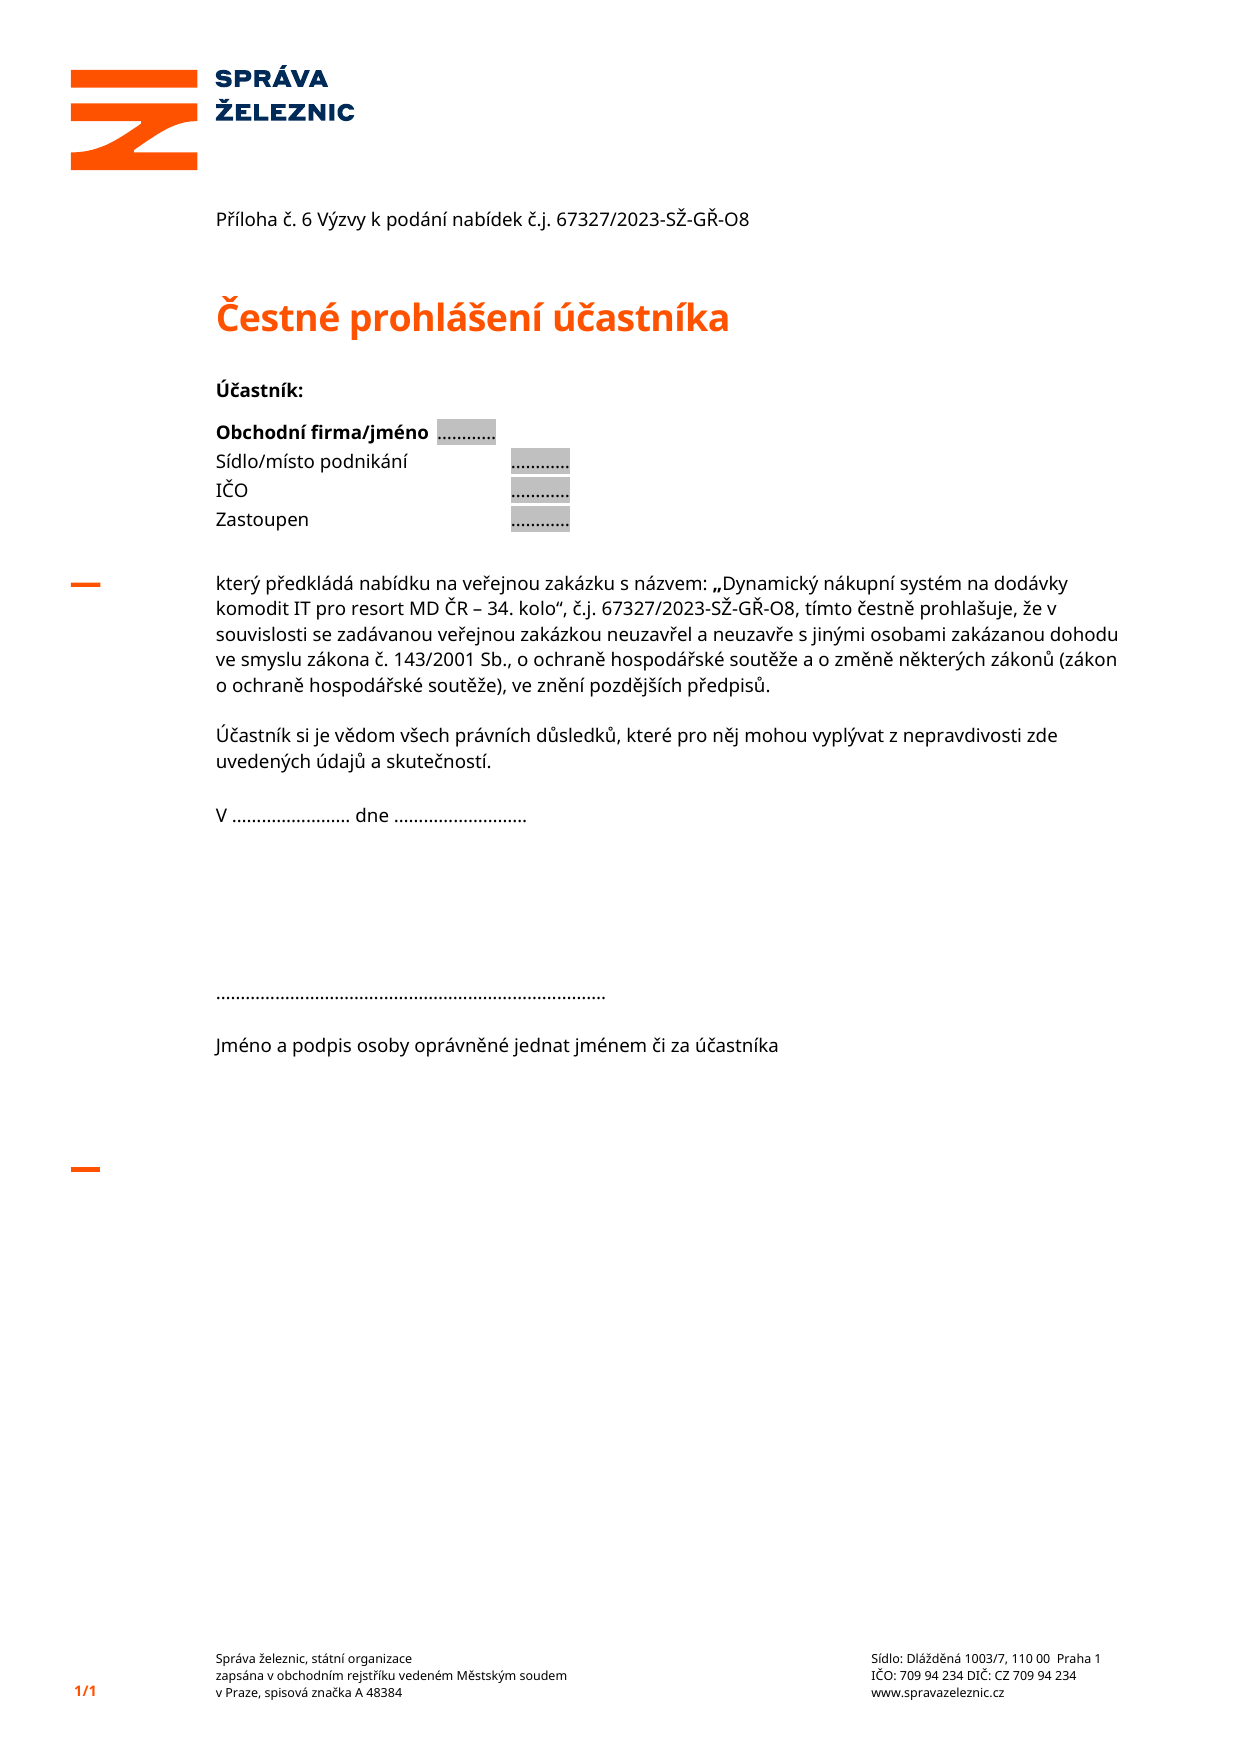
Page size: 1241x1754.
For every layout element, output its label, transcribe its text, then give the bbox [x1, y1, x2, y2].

text Příloha č. 6 Výzvy k podání nabídek č.j. 67327/2023-SŽ-GŘ-O8 [216, 207, 1122, 232]
text IČO ………… [216, 474, 1122, 503]
text který předkládá nabídku na veřejnou zakázku s názvem: „Dynamický nákupní systém na dodávky komodit IT pro resort MD ČR – 34. kolo“, č.j. 67327/2023-SŽ-GŘ-O8, tímto čestně prohlašuje, že v souvislosti se zadávanou veřejnou zakázkou neuzavřel a neuzavře s jinými osobami zakázanou dohodu ve smyslu zákona č. 143/2001 Sb., o ochraně hospodářské soutěže a o změně některých zákonů (zákon o ochraně hospodářské soutěže), ve znění pozdějších předpisů. [216, 570, 1122, 698]
text Jméno a podpis osoby oprávněné jednat jménem či za účastníka [216, 1032, 1122, 1058]
text Sídlo/místo podnikání ………… [216, 445, 1122, 474]
text V …………………… dne ……………………… [216, 799, 1121, 828]
text Obchodní firma/jméno ………… [216, 416, 1122, 445]
text Čestné prohlášení účastníka [216, 291, 1122, 342]
text Účastník si je vědom všech právních důsledků, které pro něj mohou vyplývat z nepravdivosti zde uvedených údajů a skutečností. [216, 723, 1122, 774]
text ……………………………………………………………………. [216, 979, 1122, 1005]
text Účastník: [216, 373, 1122, 404]
text Zastoupen ………… [216, 503, 1122, 532]
